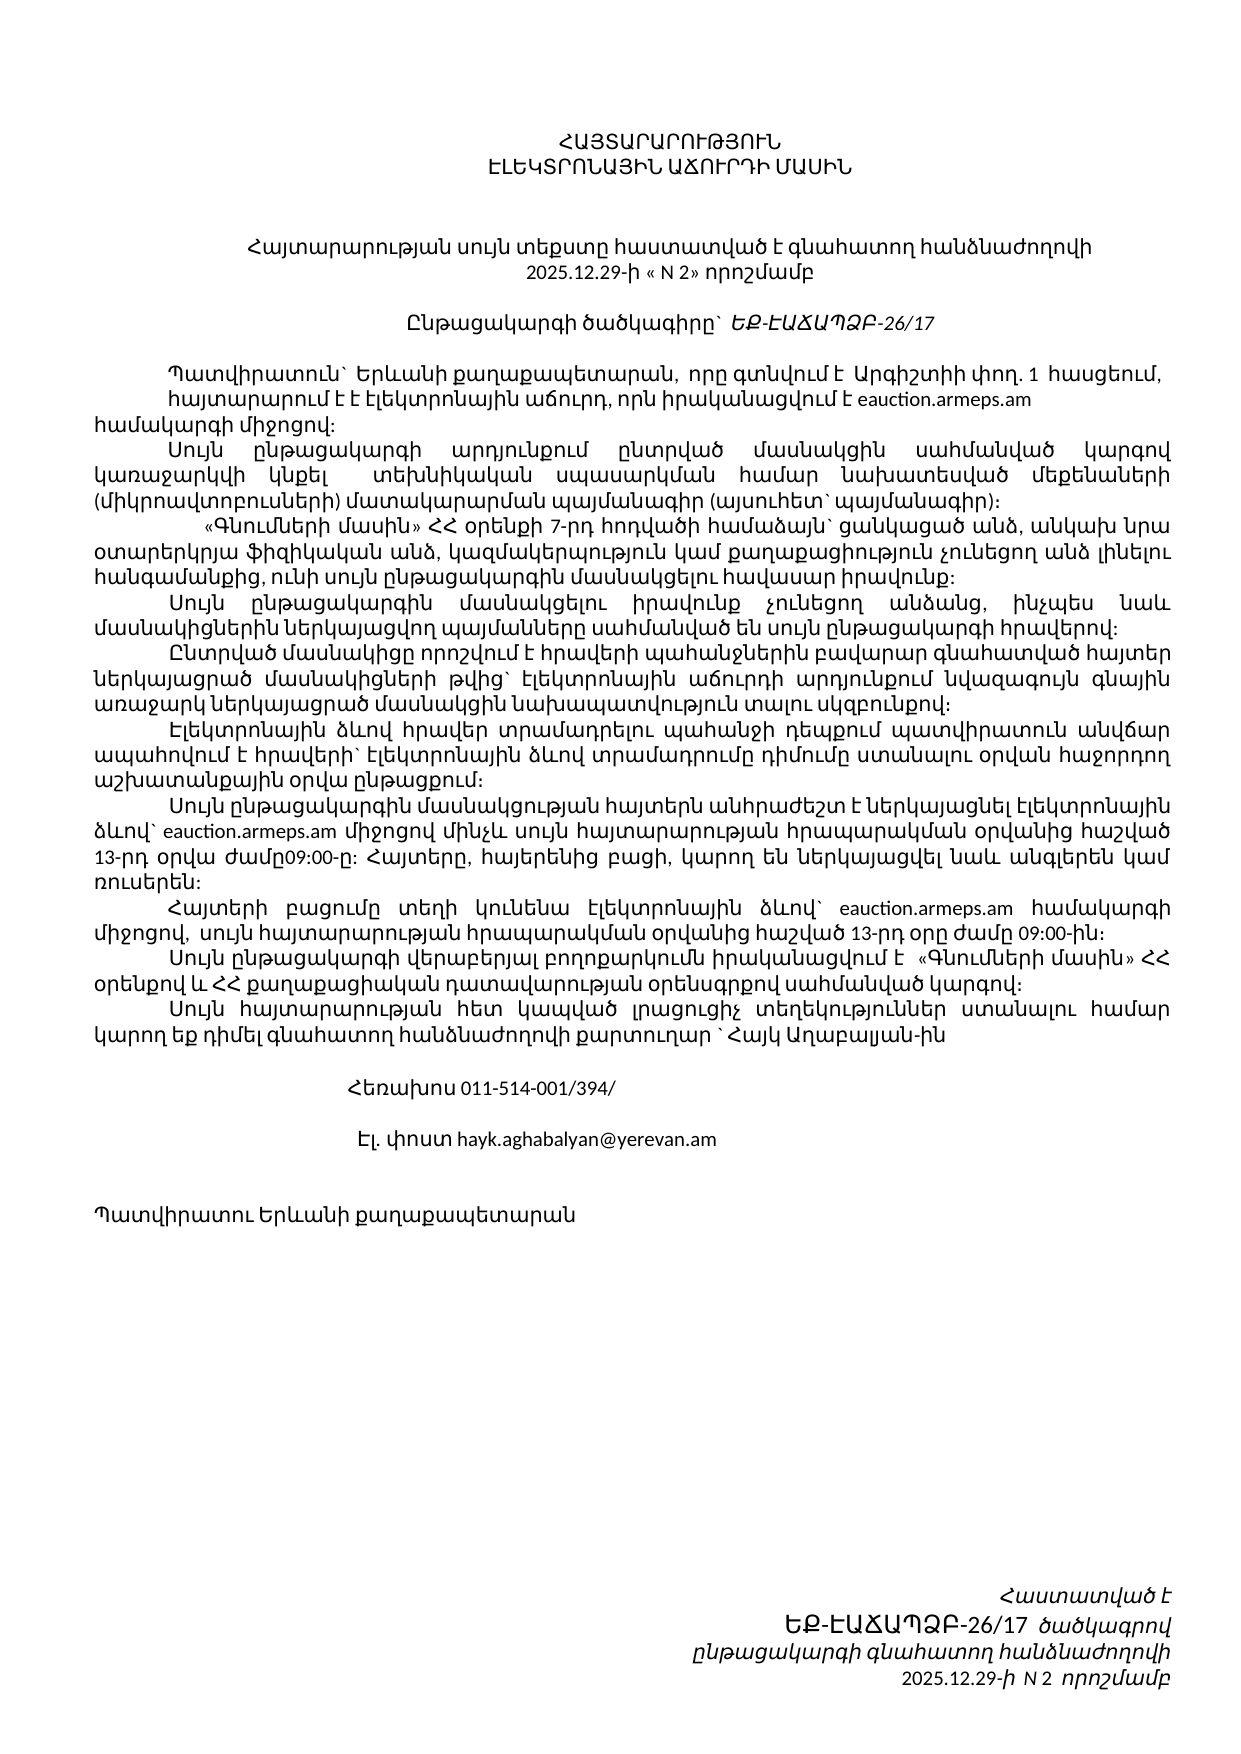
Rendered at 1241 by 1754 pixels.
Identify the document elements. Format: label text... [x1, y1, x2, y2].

text «Գնումների մասին» ՀՀ օրենքի 7-րդ հոդվածի համաձայն` ցանկացած անձ, անկախ նրա օտարերկրյա ֆիզիկական անձ, կազմակերպություն կամ քաղաքացիություն չունեցող անձ լինելու հանգամանքից, ունի սույն ընթացակարգին մասնակցելու հավասար իրավունք: [94, 513, 1171, 590]
text Հայտերի բացումը տեղի կունենա էլեկտրոնային ձևով` eauction.armeps.am համակարգի միջոցով, սույն հայտարարության հրապարակման օրվանից հաշված 13-րդ օրը ժամը 09:00-ին։ [94, 895, 1171, 946]
text Սույն ընթացակարգի արդյունքում ընտրված մասնակցին սահմանված կարգով կառաջարկվի կնքել տեխնիկական սպասարկման համար նախատեսված մեքենաների (միկրոավտոբուսների) մատակարարման պայմանագիր (այսուհետ` պայմանագիր)։ [94, 437, 1171, 513]
text Հաստատված է [94, 1584, 1171, 1609]
text Էլ. փոստ hayk.aghabalyan@yerevan.am [94, 1126, 1171, 1152]
text Հայտարարության սույն տեքստը հաստատված է գնահատող հանձնաժողովի [94, 234, 1171, 259]
text Սույն ընթացակարգին մասնակցելու իրավունք չունեցող անձանց, ինչպես նաև մասնակիցներին ներկայացվող պայմանները սահմանված են սույն ընթացակարգի հրավերով: [94, 590, 1171, 641]
text Պատվիրատուն` Երևանի քաղաքապետարան, որը գտնվում է Արգիշտիի փող. 1 հասցեում, [94, 361, 1171, 386]
text Էլեկտրոնային ձևով հրավեր տրամադրելու պահանջի դեպքում պատվիրատուն անվճար ապահովում է հրավերի` էլեկտրոնային ձևով տրամադրումը դիմումը ստանալու օրվան հաջորդող աշխատանքային օրվա ընթացքում։ [94, 717, 1171, 793]
text Սույն ընթացակարգի վերաբերյալ բողոքարկումն իրականացվում է «Գնումների մասին» ՀՀ օրենքով և ՀՀ քաղաքացիական դատավարության օրենսգրքով սահմանված կարգով։ [94, 946, 1171, 996]
text Սույն հայտարարության հետ կապված լրացուցիչ տեղեկություններ ստանալու համար կարող եք դիմել գնահատող հանձնաժողովի քարտուղար ` Հայկ Աղաբալյան-ին [94, 996, 1171, 1047]
text Պատվիրատու Երևանի քաղաքապետարան [94, 1203, 1171, 1228]
text ԷԼԵԿՏՐՈՆԱՅԻՆ ԱՃՈՒՐԴԻ ՄԱՍԻՆ [94, 154, 1171, 180]
text 2025.12.29 -ի N 2 որոշմամբ [94, 1665, 1171, 1690]
text ԵՔ-ԷԱՃԱՊՁԲ-26/17 ծածկագրով [94, 1609, 1171, 1639]
text Հեռախոս 011-514-001/394/ [94, 1076, 1171, 1101]
text հայտարարում է է էլեկտրոնային աճուրդ, որն իրականացվում է eauction.armeps.am համակարգի միջոցով: [94, 386, 1171, 437]
text ընթացակարգի գնահատող հանձնաժողովի [94, 1639, 1171, 1665]
text 2025.12.29 -ի « N 2» որոշմամբ [94, 259, 1171, 285]
text Սույն ընթացակարգին մասնակցության հայտերն անհրաժեշտ է ներկայացնել էլեկտրոնային ձևով` eauction.armeps.am միջոցով մինչև սույն հայտարարության հրապարակման օրվանից հաշված 13-րդ օրվա ժամը09:00-ը: Հայտերը, հայերենից բացի, կարող են ներկայացվել նաև անգլերեն կամ ռուսերեն: [94, 793, 1171, 895]
text Ընթացակարգի ծածկագիրը` ԵՔ-ԷԱՃԱՊՁԲ-26/17 [94, 310, 1171, 336]
text ՀԱՅՏԱՐԱՐՈՒԹՅՈՒՆ [94, 129, 1171, 154]
text Ընտրված մասնակիցը որոշվում է հրավերի պահանջներին բավարար գնահատված հայտեր ներկայացրած մասնակիցների թվից` էլեկտրոնային աճուրդի արդյունքում նվազագույն գնային առաջարկ ներկայացրած մասնակցին նախապատվություն տալու սկզբունքով։ [94, 641, 1171, 717]
